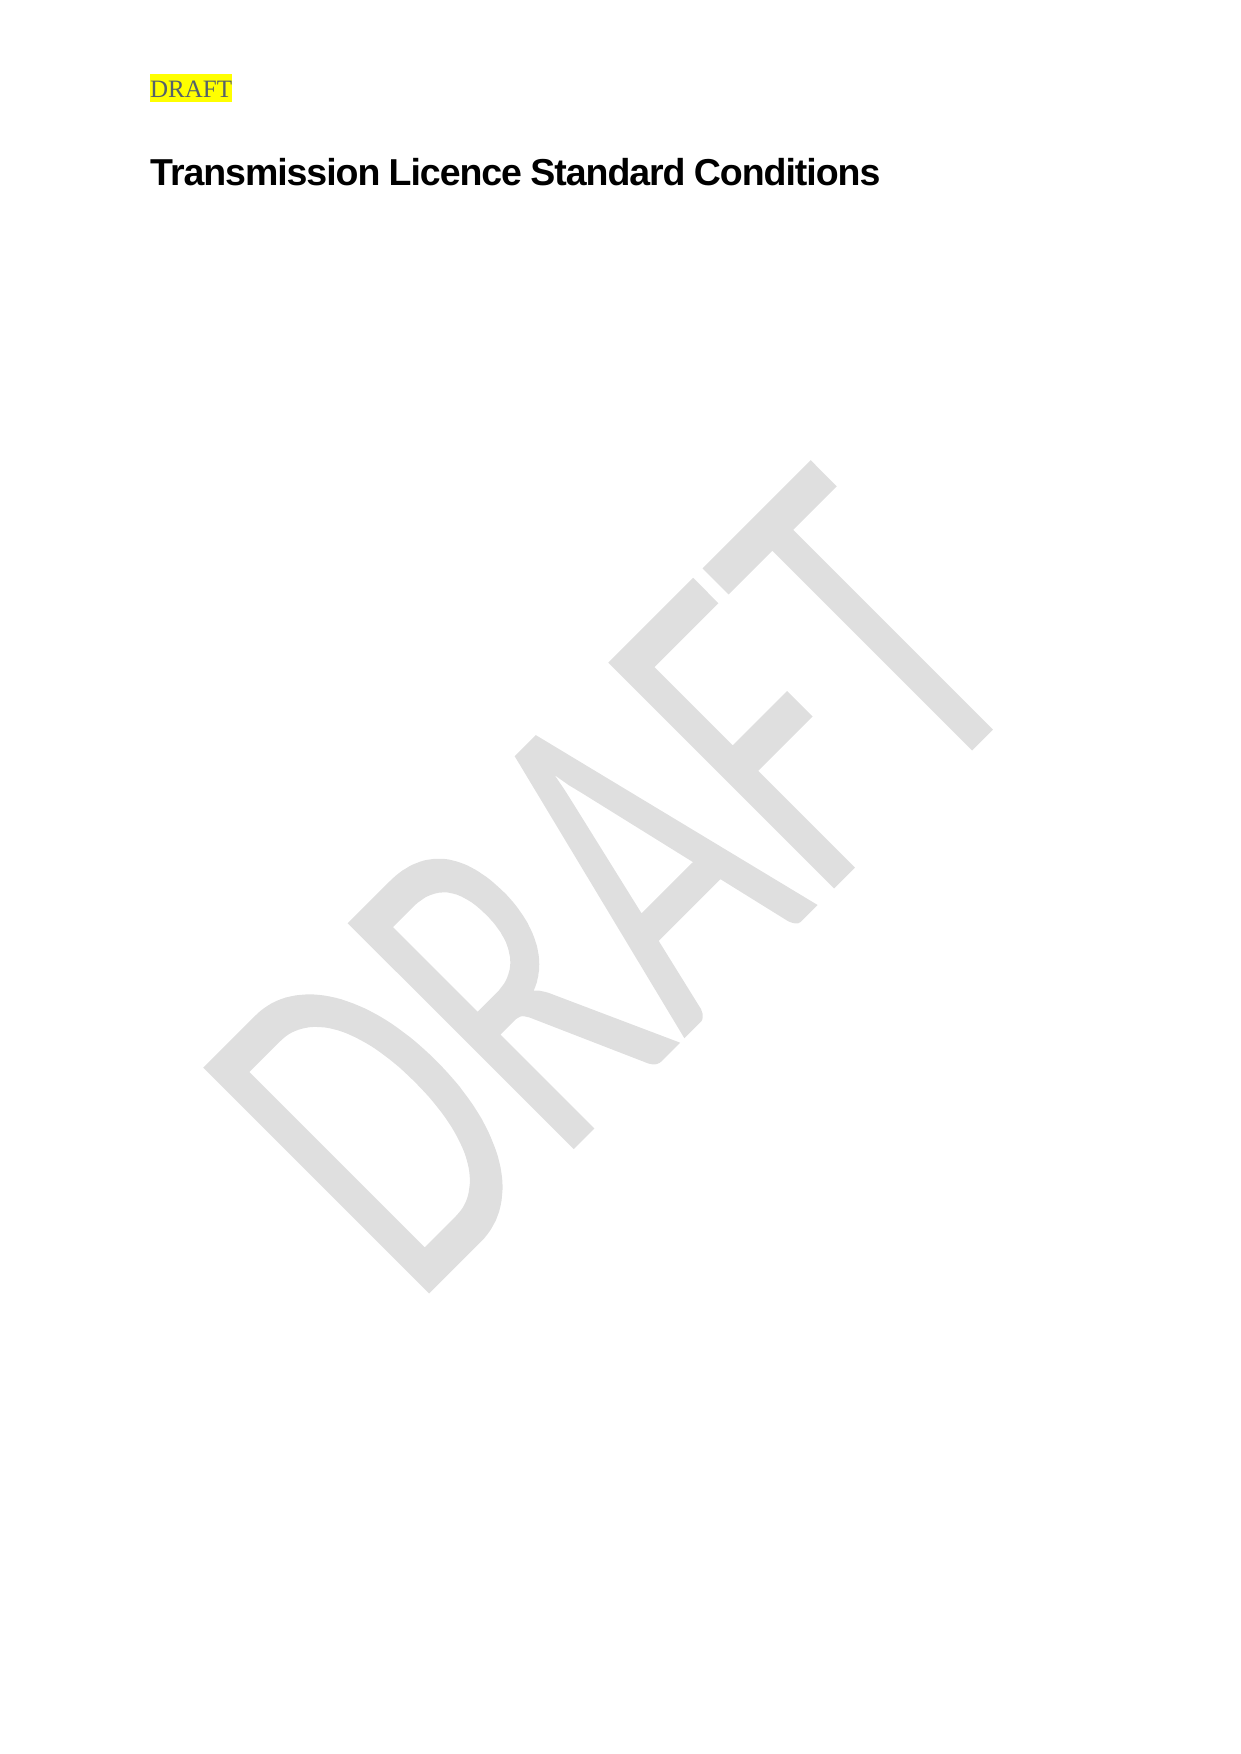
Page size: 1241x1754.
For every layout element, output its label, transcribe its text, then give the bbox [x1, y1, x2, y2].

title Transmission Licence Standard Conditions [150, 150, 1090, 193]
